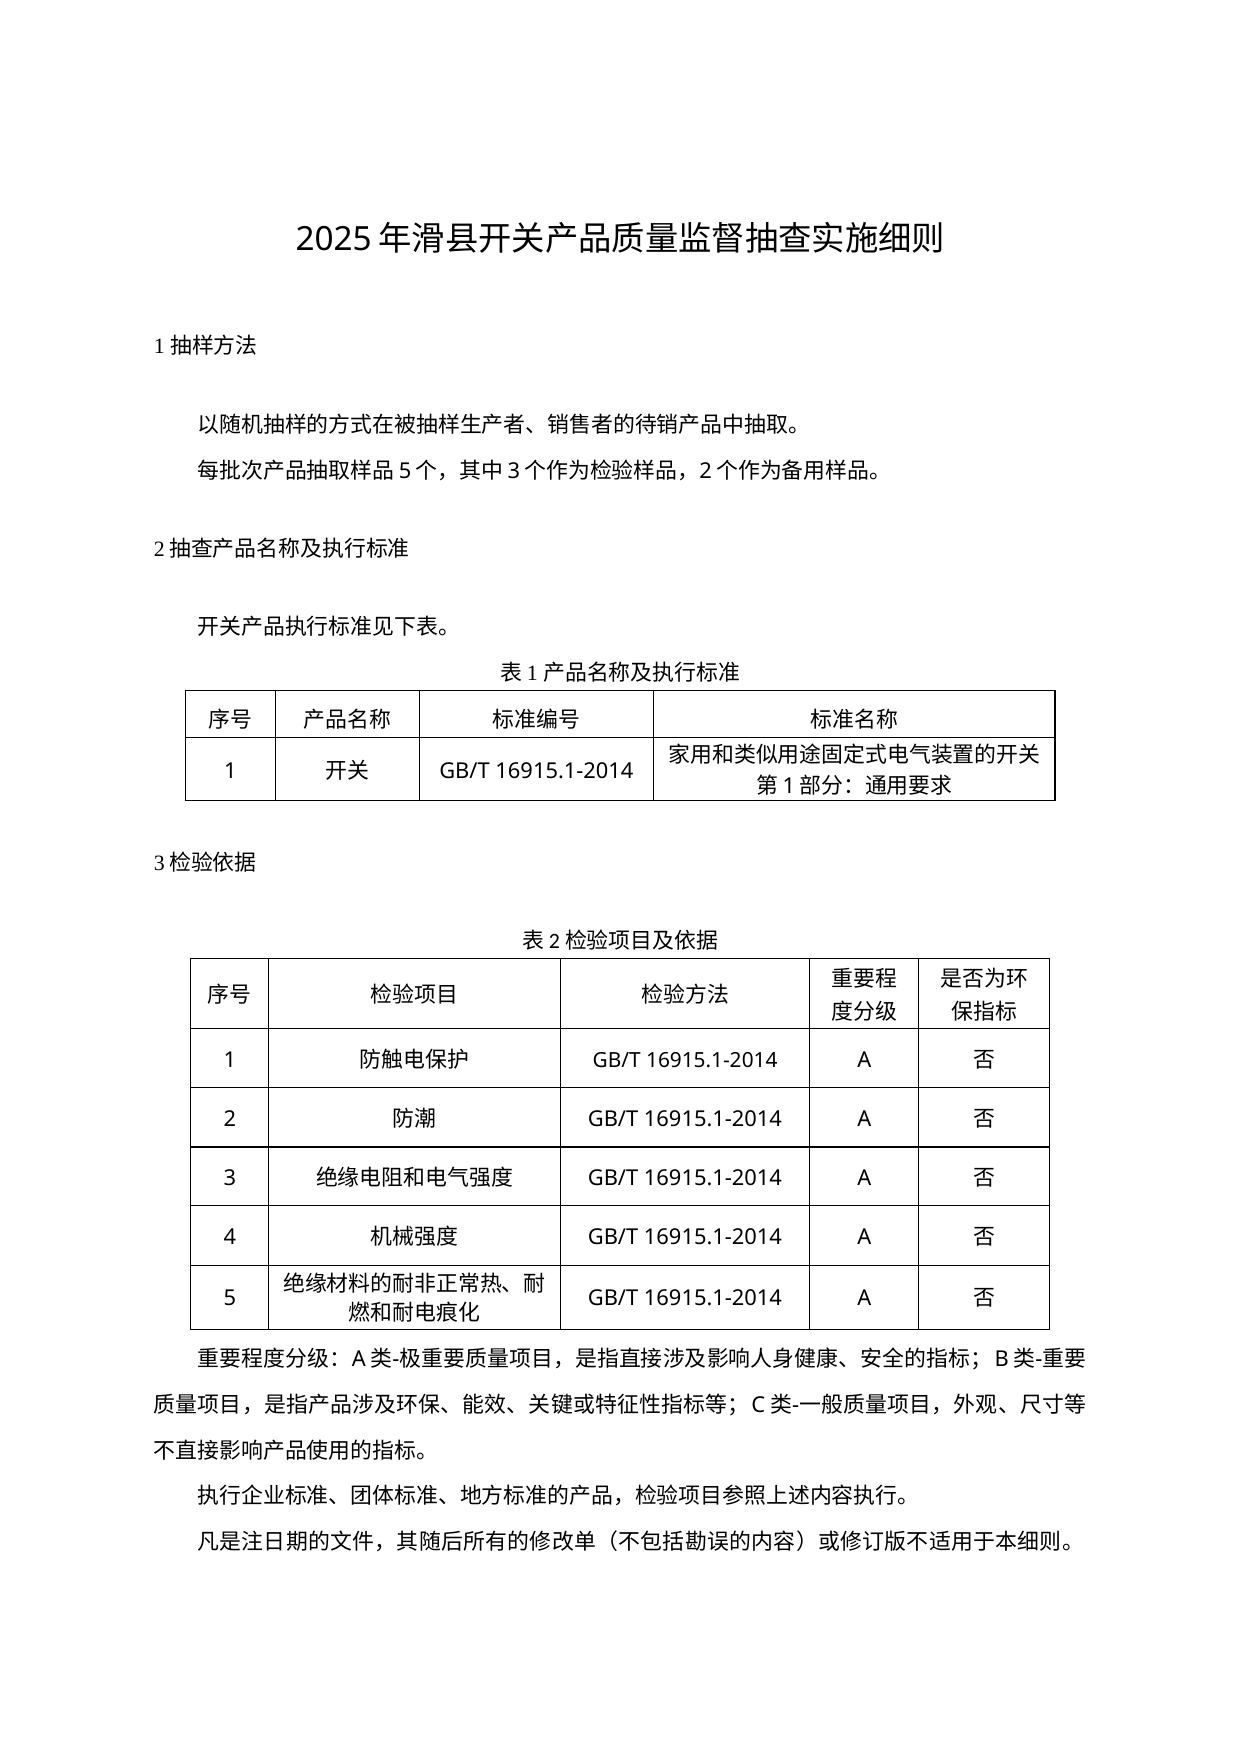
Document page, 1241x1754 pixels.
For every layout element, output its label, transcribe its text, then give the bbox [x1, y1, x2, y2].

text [153, 1513, 1087, 1559]
table_cell 否 [919, 1029, 1049, 1087]
table_cell 防触电保护 [269, 1029, 560, 1087]
table_cell 2 [191, 1088, 268, 1146]
table_cell A [810, 1029, 918, 1087]
table_header 是否为环保指标 [919, 959, 1049, 1028]
table_header 序号 [186, 691, 275, 737]
table_cell 绝缘电阻和电气强度 [269, 1148, 560, 1205]
table_cell GB/T 16915.1-2014 [561, 1029, 809, 1087]
table_header 重要程度分级 [810, 959, 918, 1028]
text 重要程度分级：A类-极重要质量项目，是指直接涉及影响人身健康、安全的指标；B类-重要质量项目，是指产品涉及环保、能效、关键或特征性指标等；C类-一般质量项目，外观、尺寸等不直接影响产品使用的指标。 [153, 1330, 1087, 1467]
text 执行企业标准、团体标准、地方标准的产品，检验项目参照上述内容执行。 [153, 1467, 1087, 1513]
table_cell 开关 [276, 738, 419, 800]
table_cell 1 [191, 1029, 268, 1087]
table_header 产品名称 [276, 691, 419, 737]
table_header 标准编号 [420, 691, 653, 737]
table_cell GB/T 16915.1-2014 [420, 738, 653, 800]
table_cell 否 [919, 1206, 1049, 1264]
table_header 标准名称 [654, 691, 1054, 737]
text 表2 检验项目及依据 [153, 912, 1087, 958]
table_cell GB/T 16915.1-2014 [561, 1148, 809, 1205]
table_cell 防潮 [269, 1088, 560, 1146]
table_cell 绝缘材料的耐非正常热、耐燃和耐电痕化 [269, 1266, 560, 1329]
table_cell GB/T 16915.1-2014 [561, 1206, 809, 1264]
text 每批次产品抽取样品5个，其中3个作为检验样品，2个作为备用样品。 [153, 441, 1087, 487]
table_cell GB/T 16915.1-2014 [561, 1266, 809, 1329]
table_header 序号 [191, 959, 268, 1028]
table_cell 机械强度 [269, 1206, 560, 1264]
text 1 抽样方法 [153, 317, 1087, 363]
table_cell 5 [191, 1266, 268, 1329]
table_cell 3 [191, 1148, 268, 1205]
table_cell A [810, 1266, 918, 1329]
table_header 检验项目 [269, 959, 560, 1028]
text 表1 产品名称及执行标准 [153, 644, 1087, 690]
table_cell 否 [919, 1266, 1049, 1329]
text 2抽查产品名称及执行标准 [153, 520, 1087, 566]
table_cell 4 [191, 1206, 268, 1264]
table_cell GB/T 16915.1-2014 [561, 1088, 809, 1146]
text 以随机抽样的方式在被抽样生产者、销售者的待销产品中抽取。 [153, 396, 1087, 441]
table_cell 家用和类似用途固定式电气装置的开关 第1部分：通用要求 [654, 738, 1054, 800]
text 2025年滑县开关产品质量监督抽查实施细则 [153, 212, 1087, 261]
text 开关产品执行标准见下表。 [153, 598, 1087, 644]
table_cell 1 [186, 738, 275, 800]
table_cell A [810, 1148, 918, 1205]
table_cell A [810, 1088, 918, 1146]
table_header 检验方法 [561, 959, 809, 1028]
table_cell A [810, 1206, 918, 1264]
table_cell 否 [919, 1088, 1049, 1146]
table_cell 否 [919, 1148, 1049, 1205]
text 3检验依据 [153, 834, 1087, 879]
